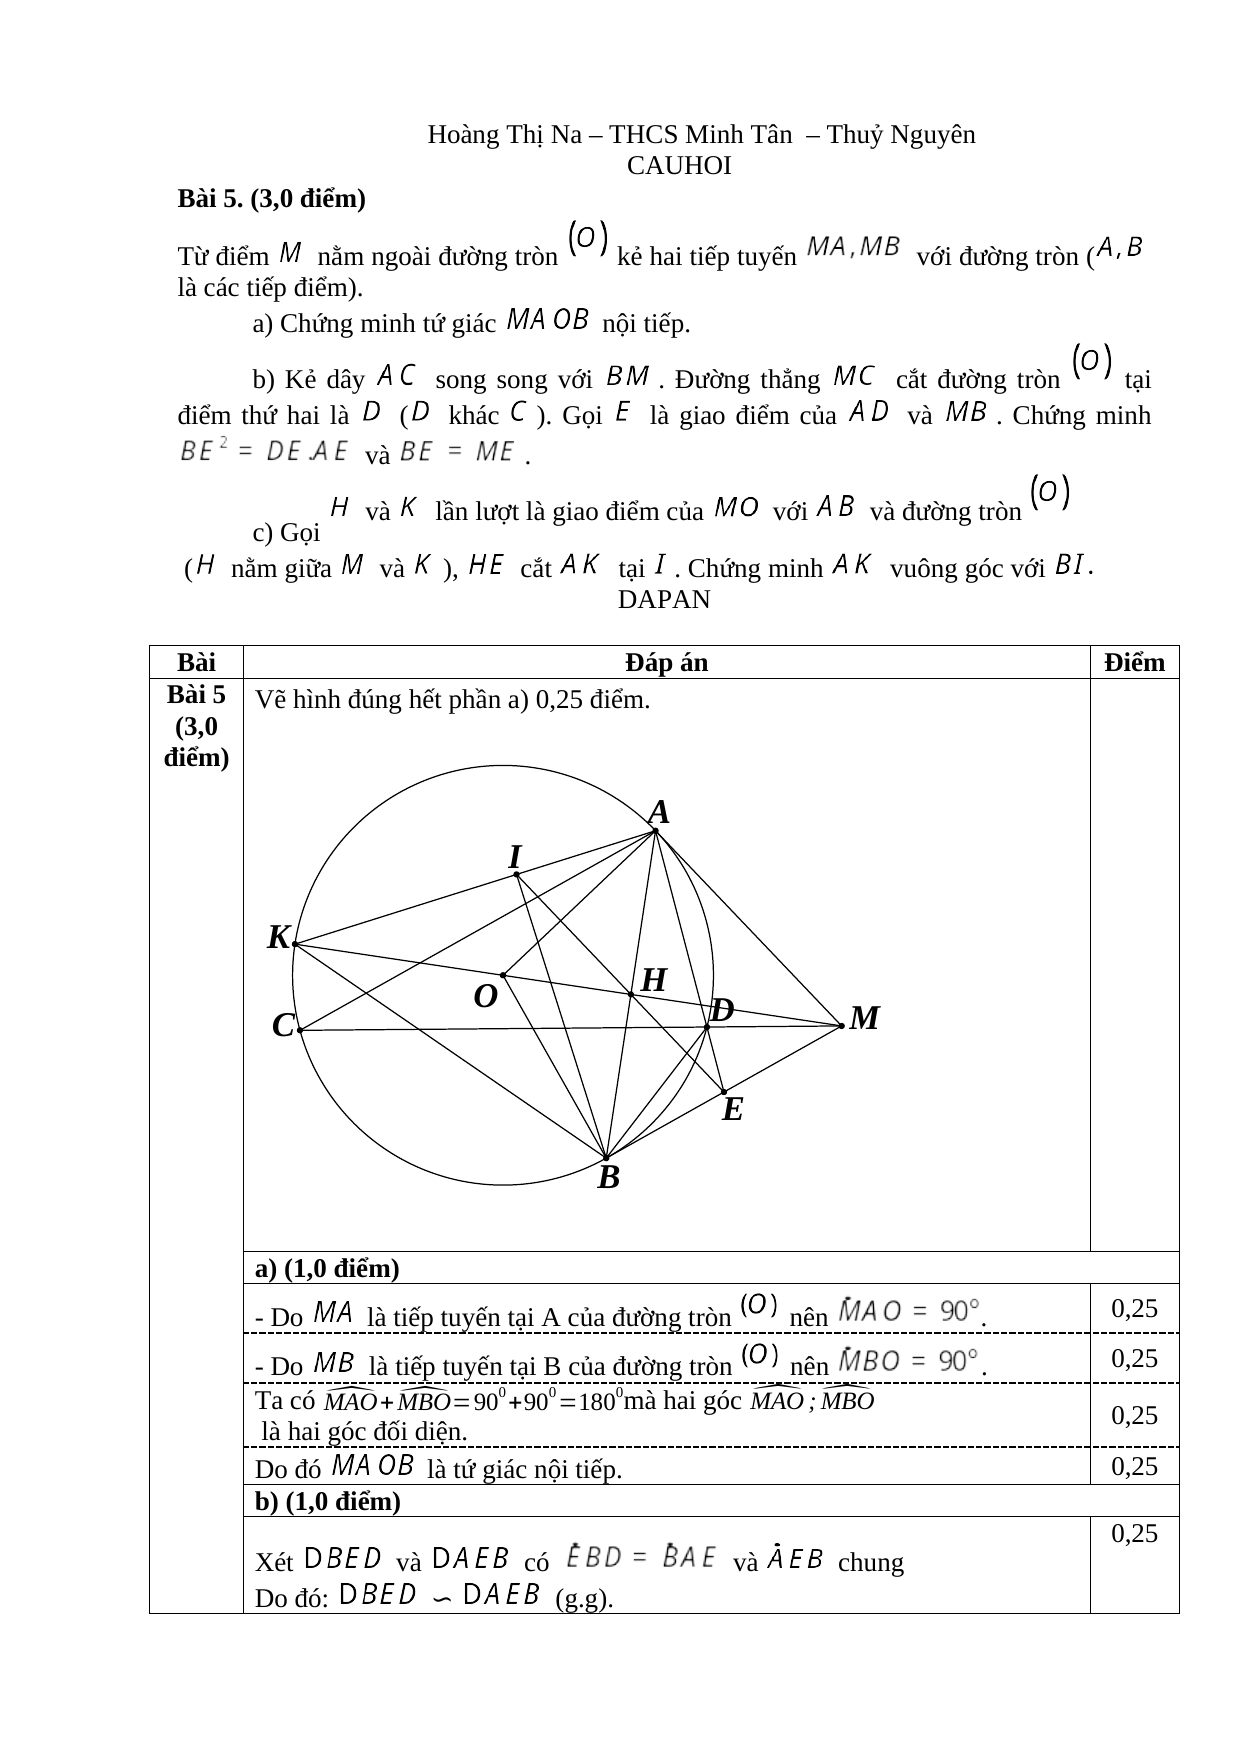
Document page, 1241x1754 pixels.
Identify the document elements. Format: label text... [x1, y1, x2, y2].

text DAPAN [177, 583, 1152, 614]
table_cell 0,25 [1091, 1332, 1179, 1382]
table_header Đáp án [244, 646, 1090, 678]
text Hoàng Thị Na – THCS Minh Tân – Thuỷ Nguyên [177, 118, 1152, 149]
table_cell Bài 5 (3,0 điểm) [150, 679, 243, 1613]
table_cell - Do là tiếp tuyến tại A của đường tròn nên . [244, 1284, 1090, 1332]
text a) Chứng minh tứ giác nội tiếp. [177, 303, 1152, 338]
text b) Kẻ dây song song với . Đường thẳng cắt đường tròn tại điểm thứ hai là ( khác ). Gọi là giao điểm của và . Chứng minh và . [177, 338, 1152, 470]
table_cell 0,25 [1091, 1284, 1179, 1332]
text Bài 5. (3,0 điểm) [177, 182, 1152, 214]
table_cell b) (1,0 điểm) [244, 1485, 1179, 1516]
text c) Gọi và lần lượt là giao điểm của với và đường tròn [177, 470, 1152, 547]
table_cell a) (1,0 điểm) [244, 1252, 1179, 1283]
table_cell 0,25 [1091, 1517, 1179, 1613]
table_cell Xét và có và chung Do đó: ∽ (g.g). [244, 1517, 1090, 1613]
text ( nằm giữa và ), cắt tại . Chứng minh vuông góc với [177, 547, 1152, 583]
table_cell 0,25 [1091, 1382, 1179, 1446]
table_cell 0,25 [1091, 1446, 1179, 1484]
table_cell Do đó là tứ giác nội tiếp. [244, 1446, 1090, 1484]
text Từ điểm nằm ngoài đường tròn kẻ hai tiếp tuyến với đường tròn ( là các tiếp điểm). [177, 216, 1152, 303]
table_cell [1091, 679, 1179, 1251]
text CAUHOI [177, 149, 1152, 180]
table_cell - Do là tiếp tuyến tại B của đường tròn nên . [244, 1332, 1090, 1382]
table_cell Ta có mà hai góc là hai góc đối diện. [244, 1382, 1090, 1446]
table_cell Vẽ hình đúng hết phần a) 0,25 điểm. [244, 679, 1090, 1251]
table_header Bài [150, 646, 243, 678]
table_header Điểm [1091, 646, 1179, 678]
